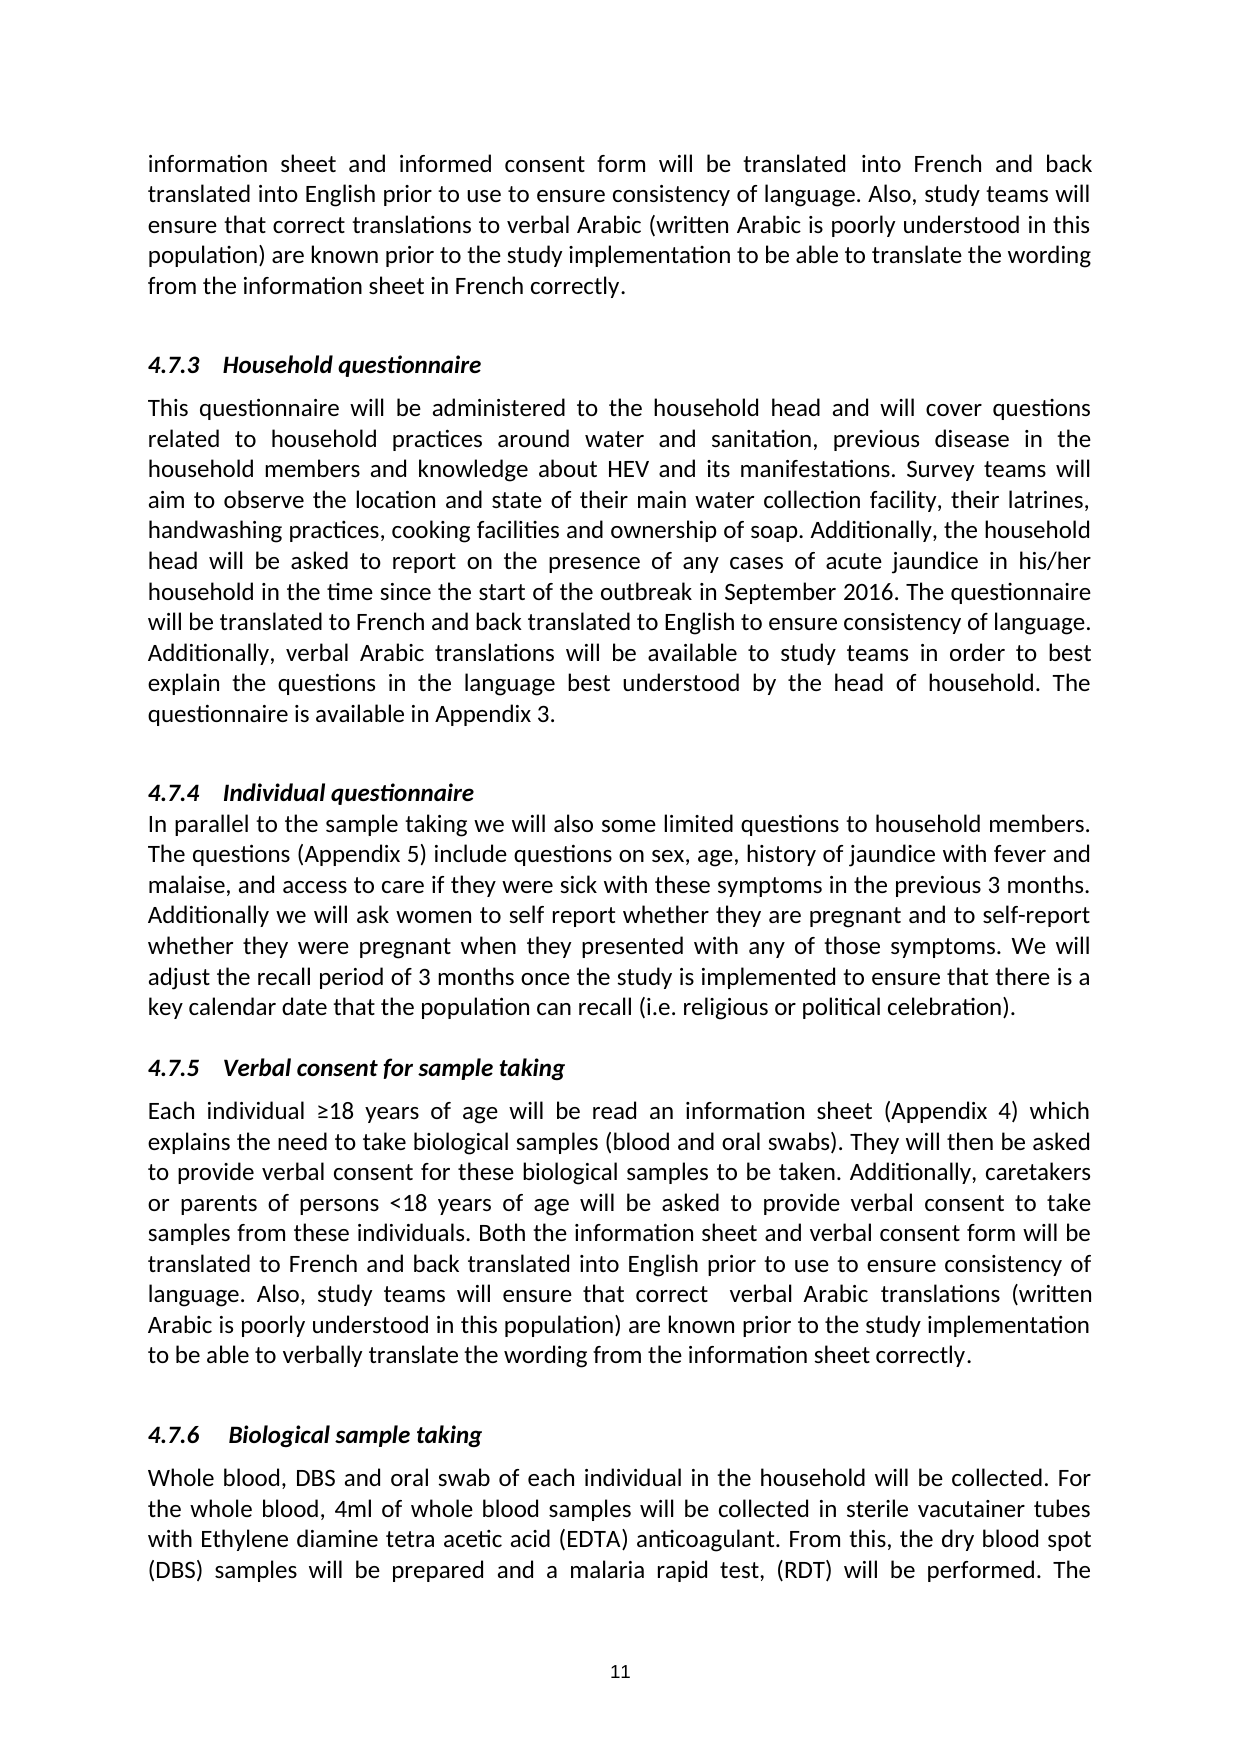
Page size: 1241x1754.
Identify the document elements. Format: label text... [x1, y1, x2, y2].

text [148, 1462, 1092, 1584]
subtitle Household questionnaire [148, 349, 1092, 380]
subtitle Biological sample taking [148, 1419, 1092, 1450]
subtitle Verbal consent for sample taking [148, 1052, 1092, 1083]
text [148, 148, 1092, 300]
text This questionnaire will be administered to the household head and will cover questions related to household practices around water and sanitation, previous disease in the household members and knowledge about HEV and its manifestations. Survey teams will aim to observe the location and state of their main water collection facility, their latrines, handwashing practices, cooking facilities and ownership of soap. Additionally, the household head will be asked to report on the presence of any cases of acute jaundice in his/her household in the time since the start of the outbreak in September 2016. The questionnaire will be translated to French and back translated to English to ensure consistency of language. Additionally, verbal Arabic translations will be available to study teams in order to best explain the questions in the language best understood by the head of household. The questionnaire is available in Appendix 3. [148, 393, 1092, 728]
subtitle Individual questionnaire [148, 778, 1092, 808]
text In parallel to the sample taking we will also some limited questions to household members. The questions (Appendix 5) include questions on sex, age, history of jaundice with fever and malaise, and access to care if they were sick with these symptoms in the previous 3 months. Additionally we will ask women to self report whether they are pregnant and to self-report whether they were pregnant when they presented with any of those symptoms. We will adjust the recall period of 3 months once the study is implemented to ensure that there is a key calendar date that the population can recall (i.e. religious or political celebration). [148, 808, 1092, 1022]
text Each individual ≥18 years of age will be read an information sheet (Appendix 4) which explains the need to take biological samples (blood and oral swabs). They will then be asked to provide verbal consent for these biological samples to be taken. Additionally, caretakers or parents of persons <18 years of age will be asked to provide verbal consent to take samples from these individuals. Both the information sheet and verbal consent form will be translated to French and back translated into English prior to use to ensure consistency of language. Also, study teams will ensure that correct verbal Arabic translations (written Arabic is poorly understood in this population) are known prior to the study implementation to be able to verbally translate the wording from the information sheet correctly. [148, 1095, 1092, 1370]
